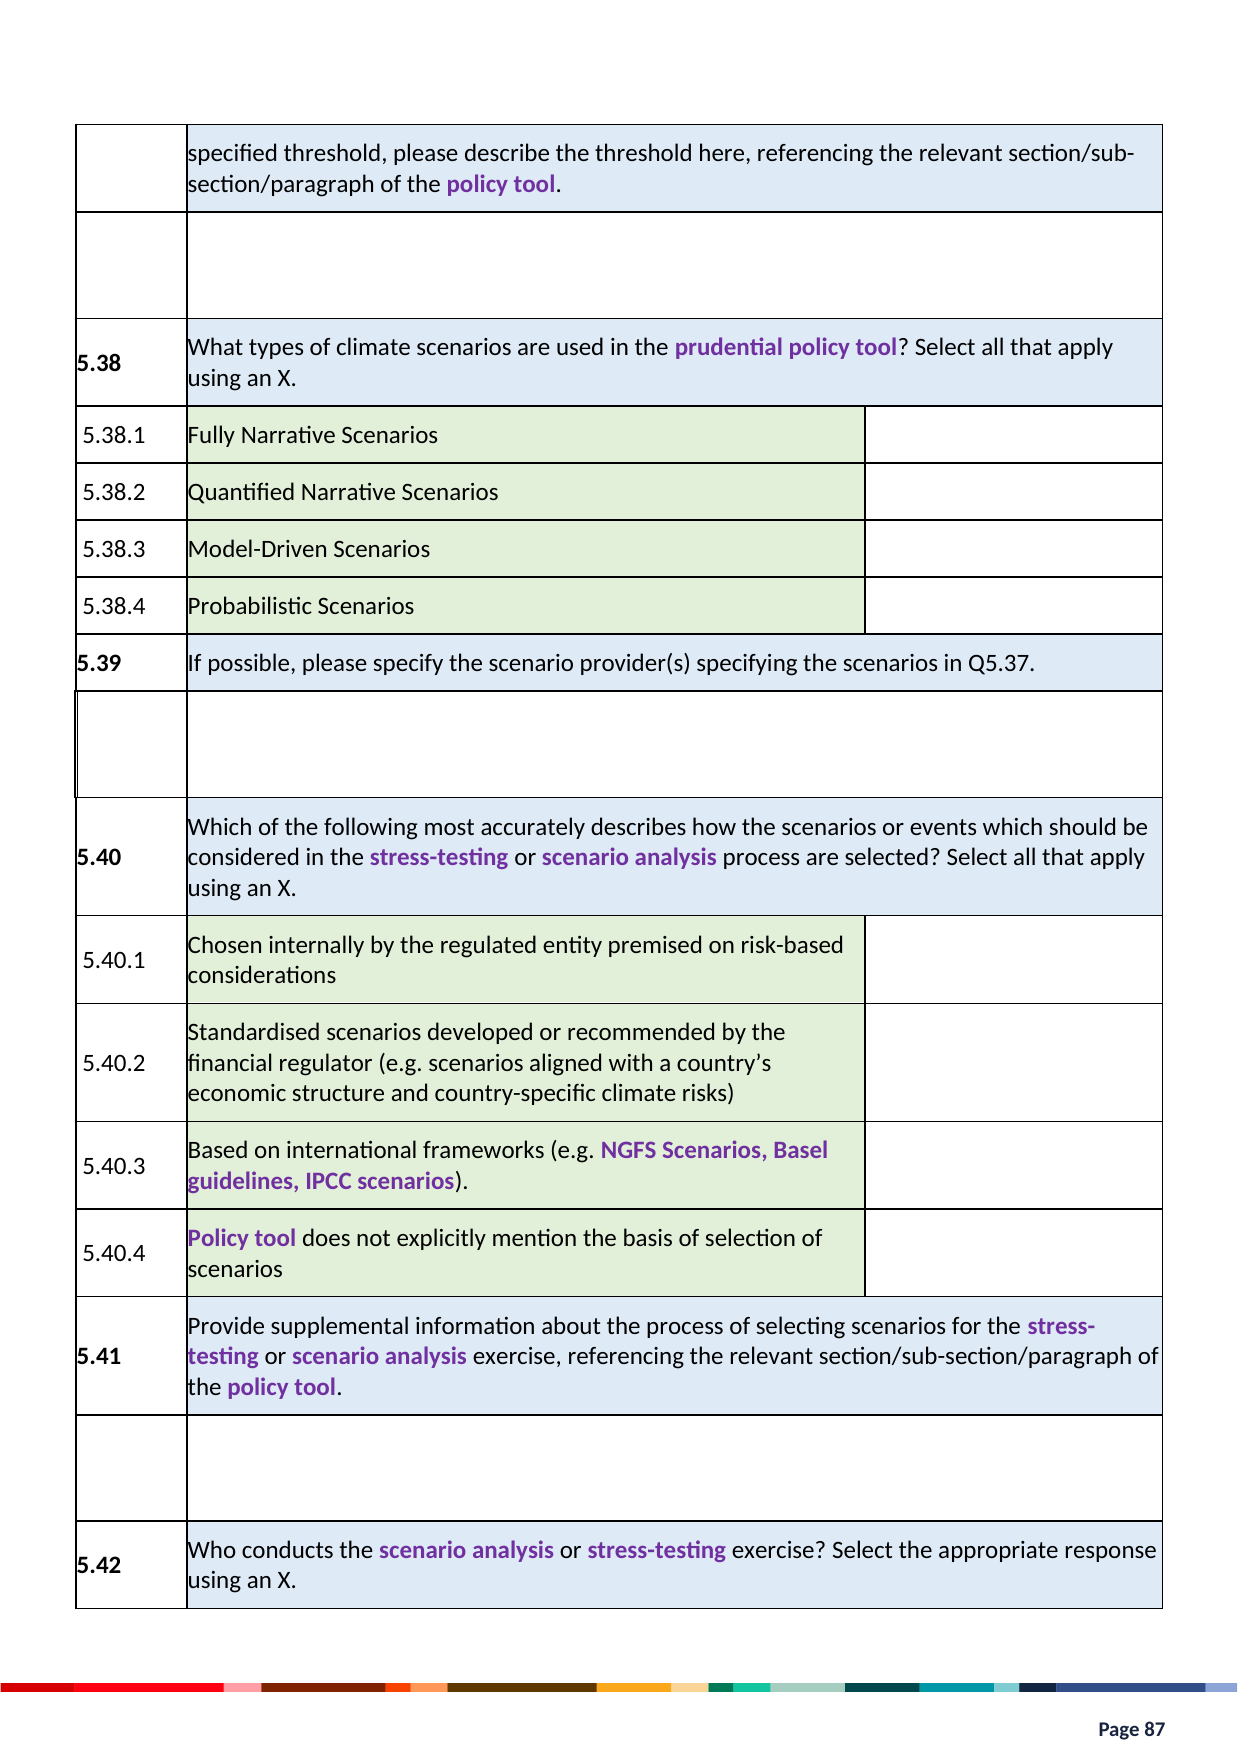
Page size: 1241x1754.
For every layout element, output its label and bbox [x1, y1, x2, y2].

picture [0, 1683, 1236, 1692]
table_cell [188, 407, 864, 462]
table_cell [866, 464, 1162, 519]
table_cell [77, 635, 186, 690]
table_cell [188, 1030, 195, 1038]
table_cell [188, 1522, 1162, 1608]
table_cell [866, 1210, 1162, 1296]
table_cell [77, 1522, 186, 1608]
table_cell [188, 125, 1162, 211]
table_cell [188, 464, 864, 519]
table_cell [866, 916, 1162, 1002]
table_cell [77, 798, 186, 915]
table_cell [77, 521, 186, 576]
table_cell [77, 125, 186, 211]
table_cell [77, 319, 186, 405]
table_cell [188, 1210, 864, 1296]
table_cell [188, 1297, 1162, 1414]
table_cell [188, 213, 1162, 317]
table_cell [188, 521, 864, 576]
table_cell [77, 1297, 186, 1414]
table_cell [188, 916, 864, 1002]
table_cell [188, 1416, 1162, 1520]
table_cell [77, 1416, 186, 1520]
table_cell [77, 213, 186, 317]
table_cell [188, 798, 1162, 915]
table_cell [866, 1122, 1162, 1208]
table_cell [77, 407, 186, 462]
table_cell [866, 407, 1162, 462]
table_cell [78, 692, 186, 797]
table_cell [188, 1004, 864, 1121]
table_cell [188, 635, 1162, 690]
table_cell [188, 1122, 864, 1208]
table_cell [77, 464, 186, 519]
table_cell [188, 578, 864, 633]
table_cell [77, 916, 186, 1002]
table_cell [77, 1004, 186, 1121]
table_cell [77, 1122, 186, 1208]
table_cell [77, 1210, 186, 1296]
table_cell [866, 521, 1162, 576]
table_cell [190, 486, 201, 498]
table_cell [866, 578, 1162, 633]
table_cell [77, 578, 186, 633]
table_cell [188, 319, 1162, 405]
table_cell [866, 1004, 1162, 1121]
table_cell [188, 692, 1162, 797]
